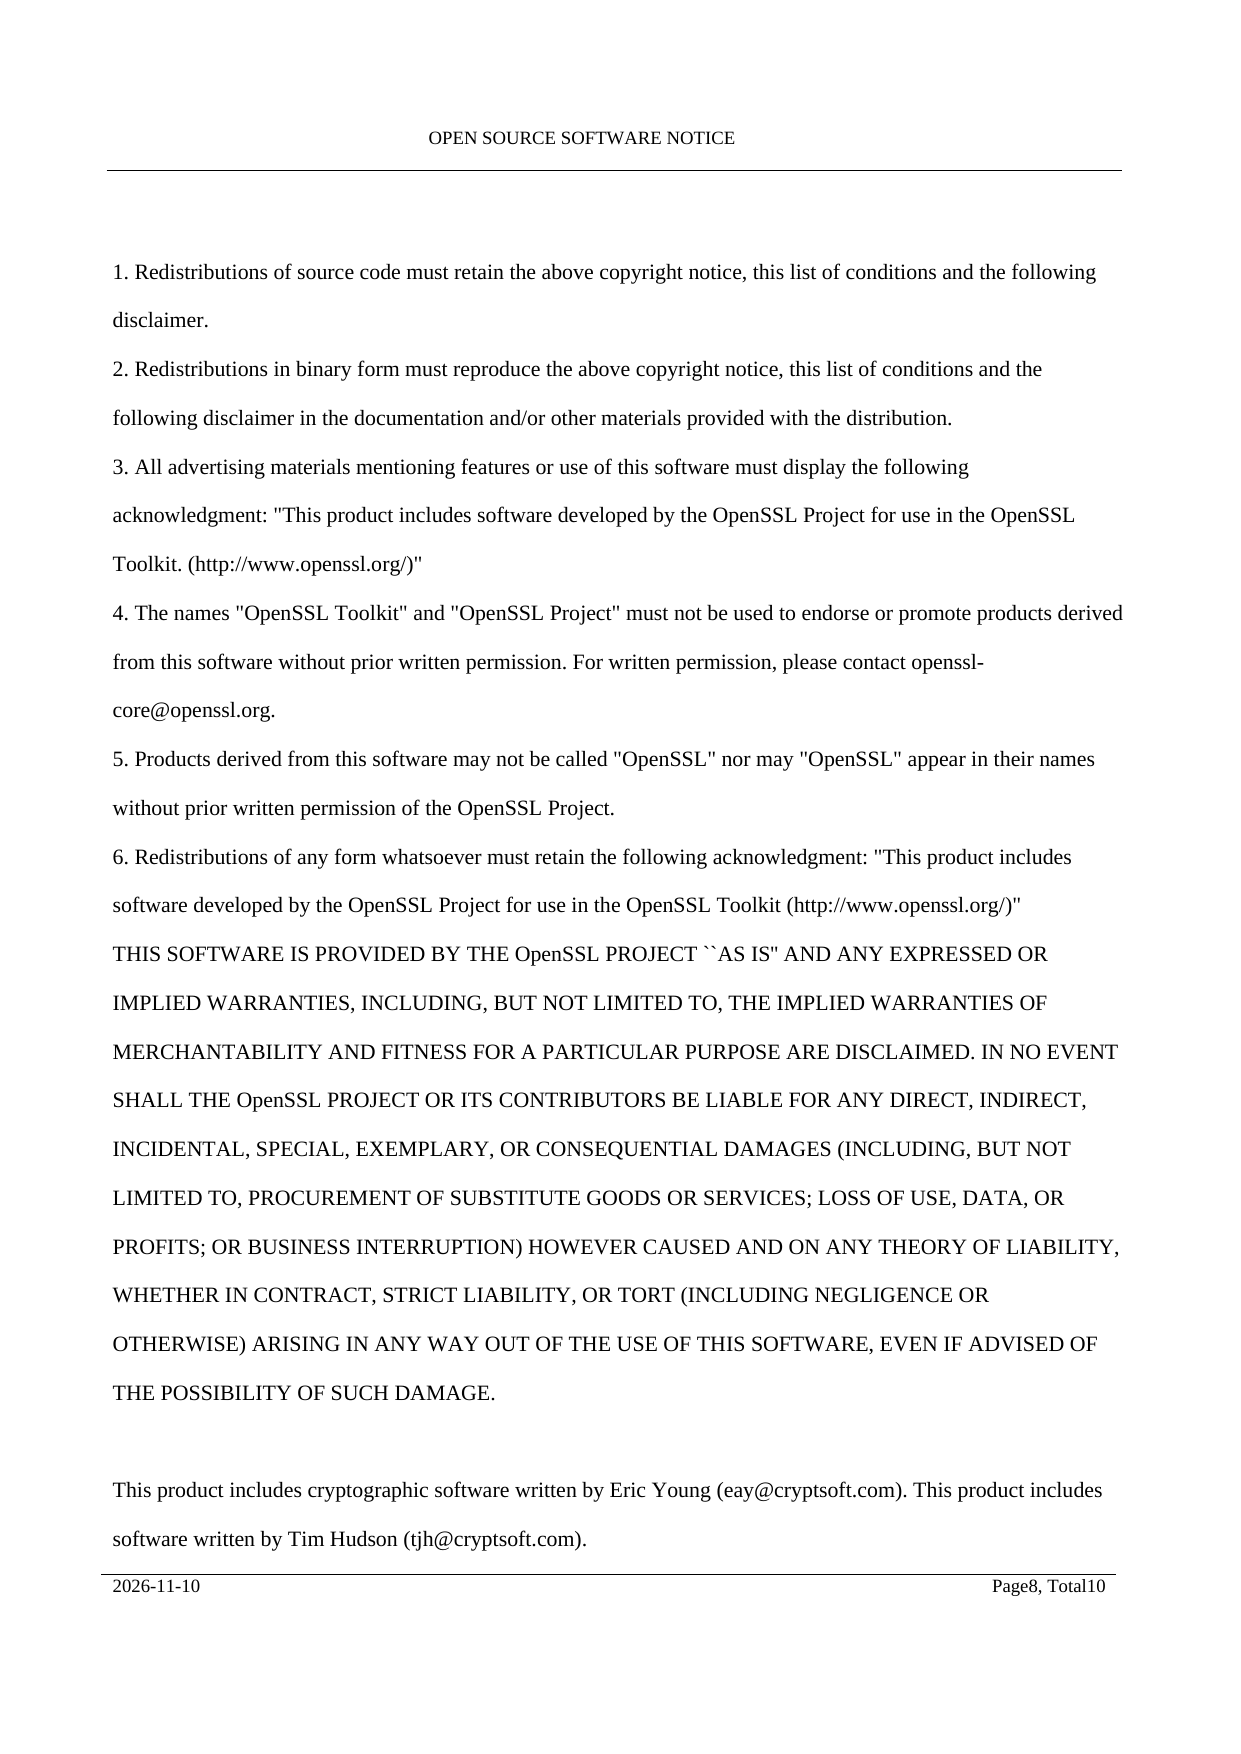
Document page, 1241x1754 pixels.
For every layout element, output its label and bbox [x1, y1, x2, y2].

text [112, 206, 1128, 1555]
